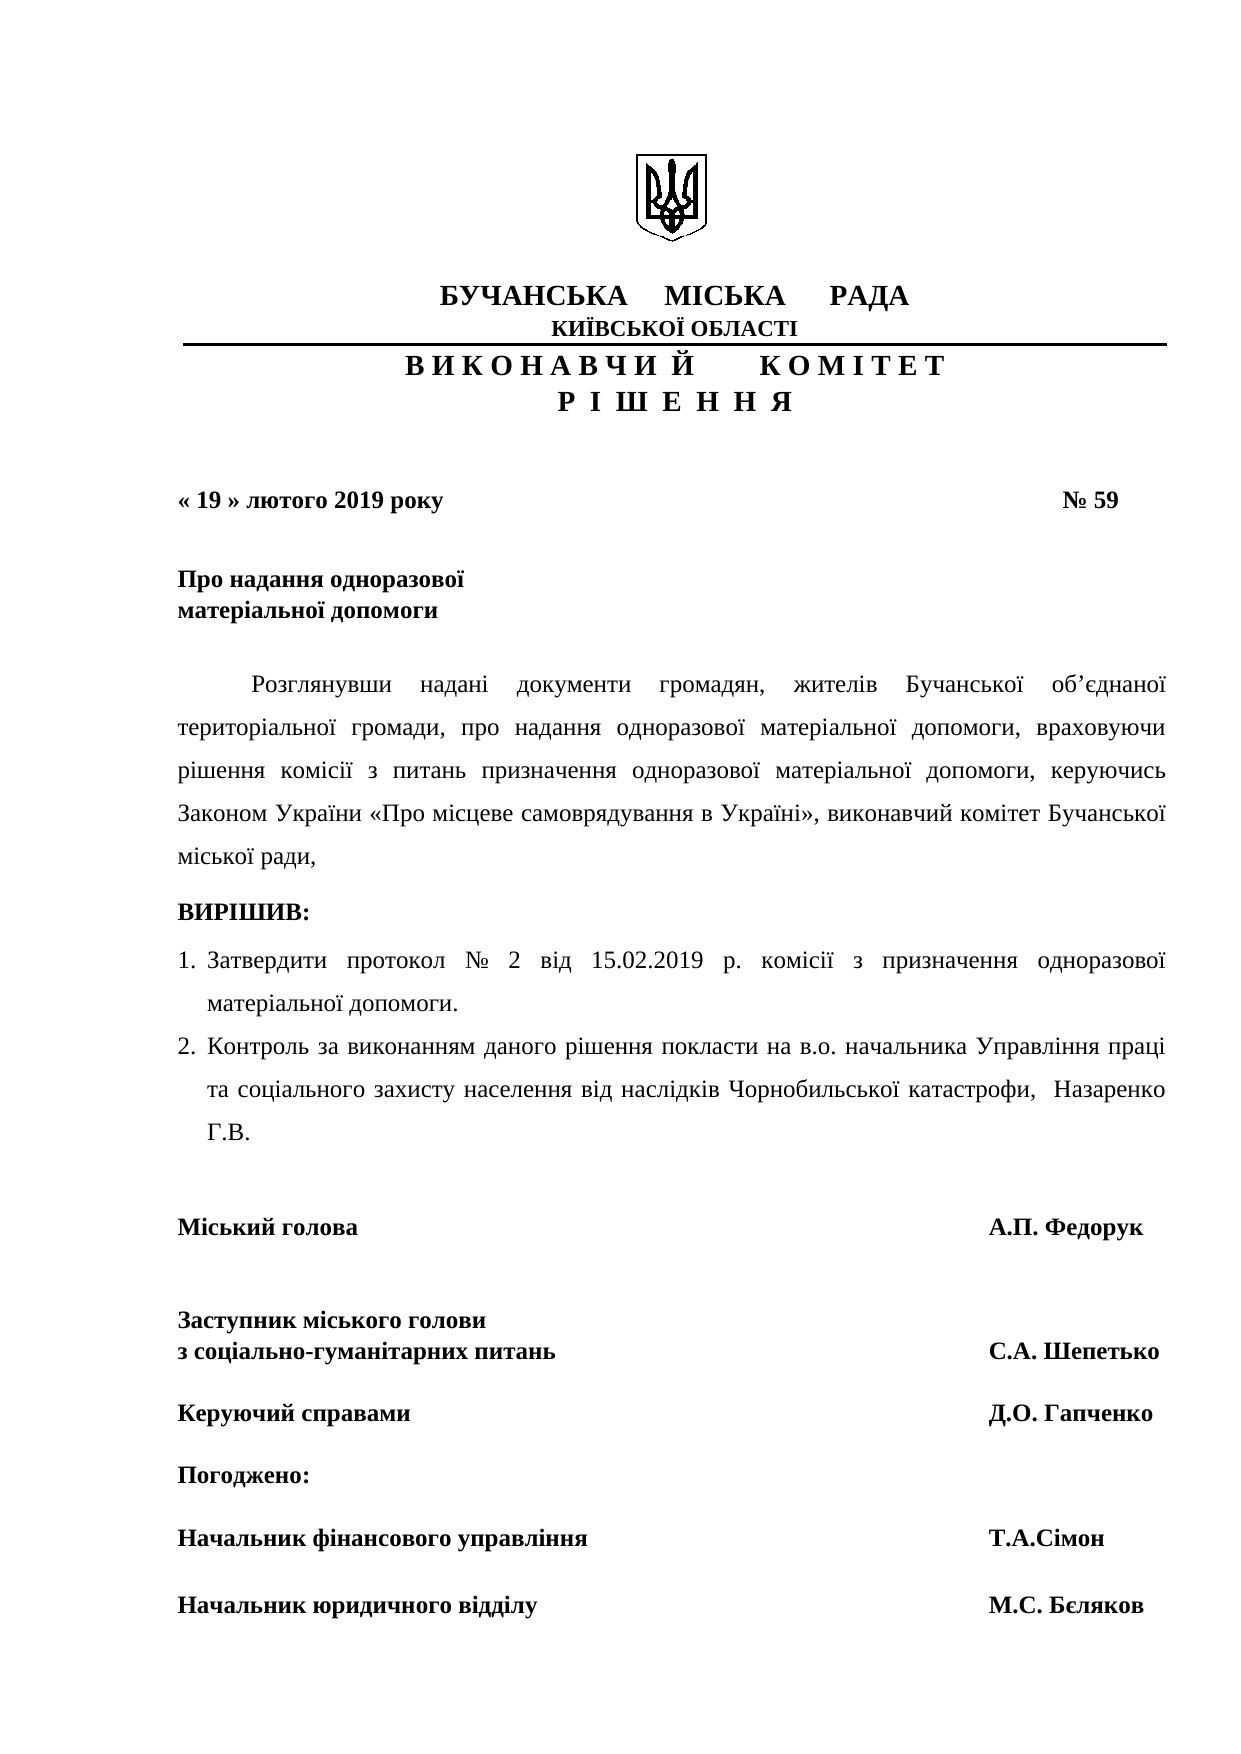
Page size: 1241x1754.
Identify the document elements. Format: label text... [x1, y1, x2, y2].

text В И К О Н А В Ч И Й К О М І Т Е Т [183, 348, 1167, 382]
text Начальник фінансового управління Т.А.Сімон [177, 1523, 1167, 1551]
text Керуючий справами Д.О. Гапченко [177, 1398, 1167, 1427]
text матеріальної допомоги [177, 595, 1167, 623]
text Начальник юридичного відділу М.С. Бєляков [177, 1590, 1167, 1619]
text КИЇВСЬКОЇ ОБЛАСТІ [183, 315, 1167, 343]
text з соціально-гуманітарних питань С.А. Шепетько [177, 1336, 1167, 1365]
text ВИРІШИВ: [177, 897, 1167, 926]
list Контроль за виконанням даного рішення покласти на в.о. начальника Управління праці та соціального захисту населення від наслідків Чорнобильської катастрофи, Назаренко Г.В. [177, 1031, 1167, 1146]
text « 19 » лютого 2019 року № 59 [177, 485, 1167, 514]
text Заступник міського голови [177, 1305, 1167, 1334]
text Розглянувши надані документи громадян, жителів Бучанської об’єднаної територіальної громади, про надання одноразової матеріальної допомоги, враховуючи рішення комісії з питань призначення одноразової матеріальної допомоги, керуючись Законом України «Про місцеве самоврядування в Україні», виконавчий комітет Бучанської міської ради, [177, 669, 1167, 870]
text БУЧАНСЬКА МІСЬКА РАДА [183, 278, 1167, 312]
text Про надання одноразової [177, 564, 1167, 592]
text Р І Ш Е Н Н Я [183, 384, 1167, 418]
text Міський голова А.П. Федорук [177, 1212, 1167, 1241]
list Затвердити протокол № 2 від 15.02.2019 р. комісії з призначення одноразової матеріальної допомоги. [177, 945, 1167, 1017]
text Погоджено: [177, 1461, 1167, 1489]
